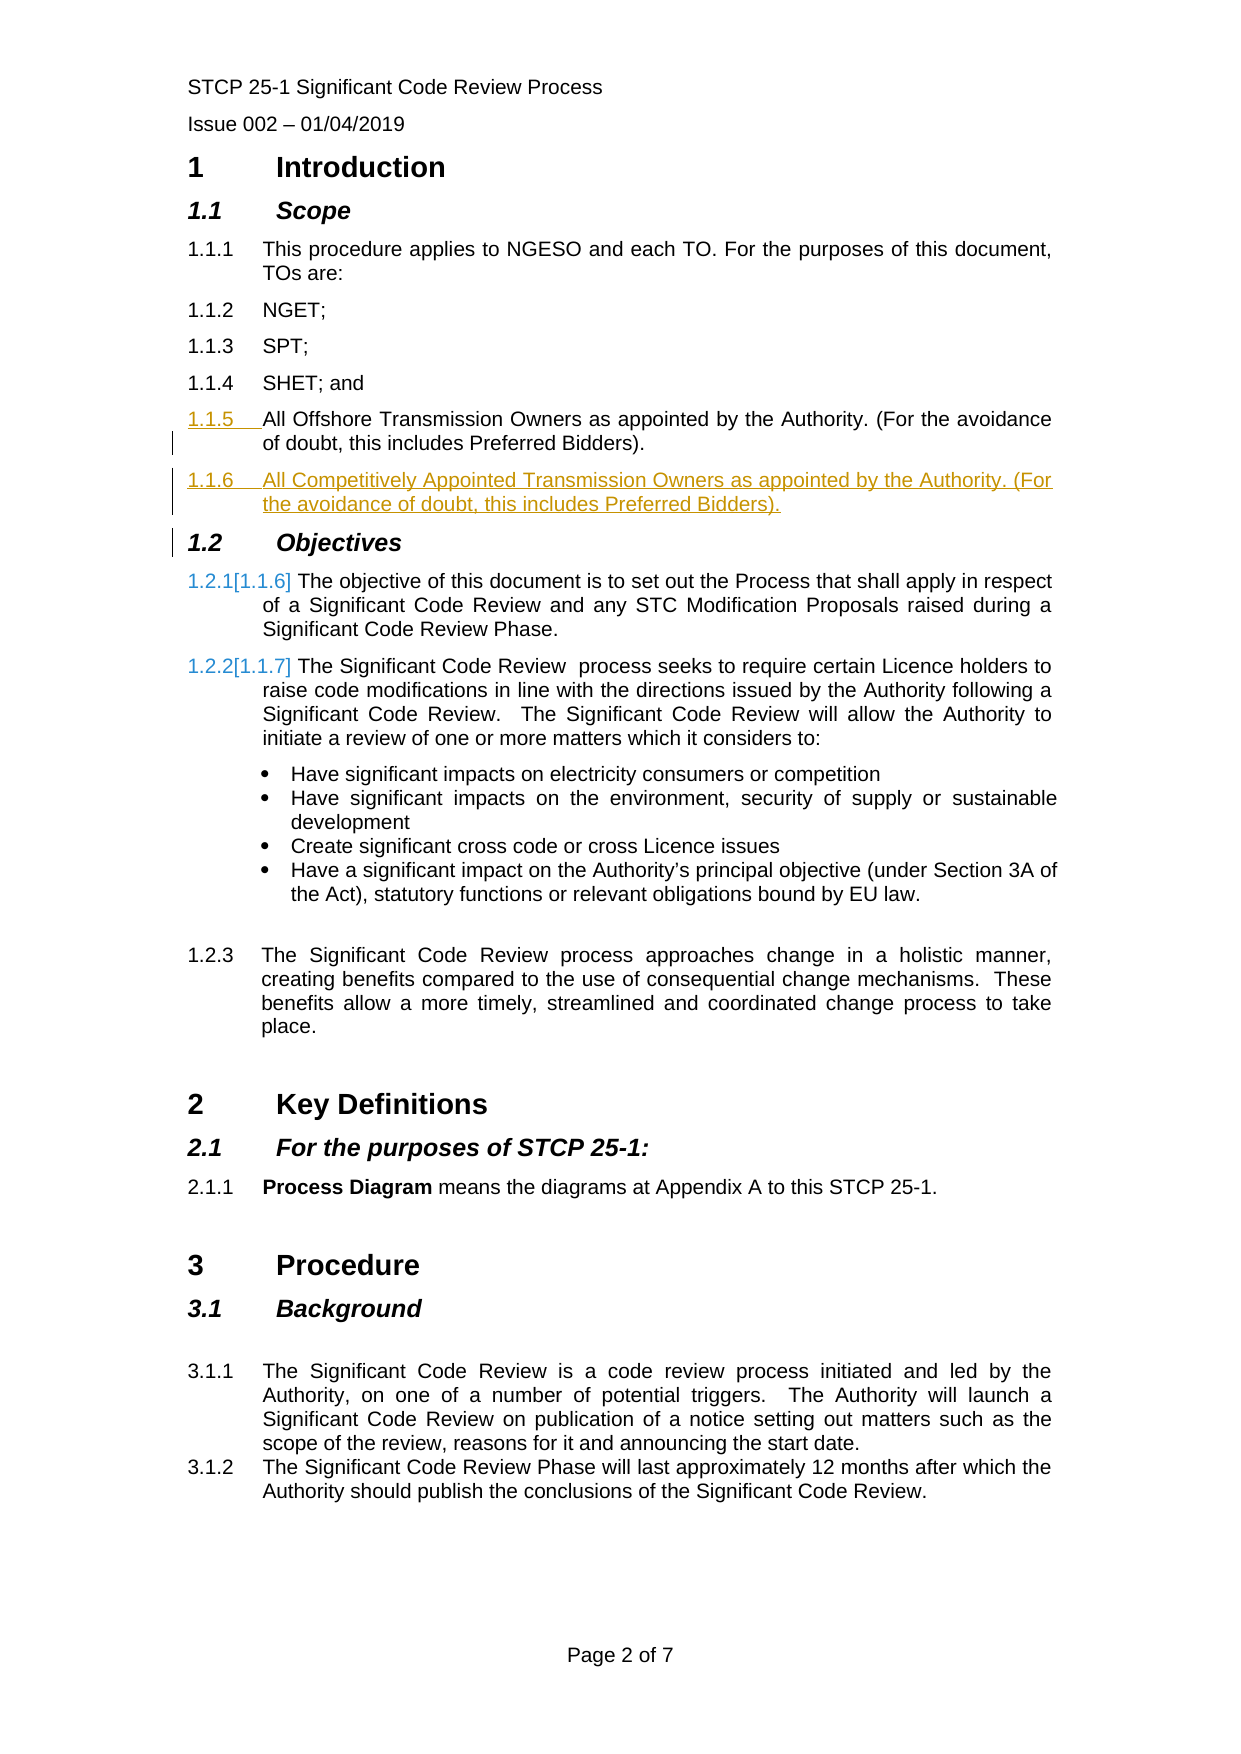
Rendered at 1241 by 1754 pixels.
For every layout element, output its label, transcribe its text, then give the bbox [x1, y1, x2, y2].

text 3.1.1 The Significant Code Review is a code review process initiated and led by the Authority, on one of a number of potential triggers. The Authority will launch a Significant Code Review on publication of a notice setting out matters such as the scope of the review, reasons for it and announcing the start date. [187, 1359, 1053, 1454]
subtitle SHET; and [187, 371, 1053, 394]
subtitle Introduction [187, 150, 1053, 183]
list Create significant cross code or cross Licence issues [254, 834, 1058, 858]
subtitle NGET; [187, 298, 1053, 322]
subtitle The Significant Code Review process seeks to require certain Licence holders to raise code modifications in line with the directions issued by the Authority following a Significant Code Review. The Significant Code Review will allow the Authority to initiate a review of one or more matters which it considers to: [187, 653, 1053, 749]
subtitle The objective of this document is to set out the Process that shall apply in respect of a Significant Code Review and any STC Modification Proposals raised during a Significant Code Review Phase. [187, 569, 1053, 641]
subtitle Procedure [187, 1247, 1053, 1281]
text 3.1.2 The Significant Code Review Phase will last approximately 12 months after which the Authority should publish the conclusions of the Significant Code Review. [187, 1454, 1053, 1502]
list Have a significant impact on the Authority’s principal objective (under Section 3A of the Act), statutory functions or relevant obligations bound by EU law. [261, 858, 1058, 906]
subtitle For the purposes of STCP 25-1: [187, 1133, 1053, 1162]
subtitle Scope [187, 196, 1053, 225]
list Have significant impacts on electricity consumers or competition [261, 762, 1058, 786]
subtitle SPT; [187, 334, 1053, 358]
subtitle All Offshore Transmission Owners as appointed by the Authority. (For the avoidance of doubt, this includes Preferred Bidders). [187, 407, 1053, 455]
list Have significant impacts on the environment, security of supply or sustainable development [261, 786, 1058, 834]
subtitle 1.2.3 The Significant Code Review process approaches change in a holistic manner, creating benefits compared to the use of consequential change mechanisms. These benefits allow a more timely, streamlined and coordinated change process to take place. [187, 942, 1053, 1038]
subtitle Background [187, 1293, 1053, 1322]
subtitle Objectives [187, 528, 1053, 557]
subtitle This procedure applies to NGESO and each TO. For the purposes of this document, TOs are: [187, 237, 1053, 285]
subtitle Key Definitions [187, 1087, 1053, 1121]
subtitle Process Diagram means the diagrams at Appendix A to this STCP 25-1. [187, 1174, 1053, 1198]
